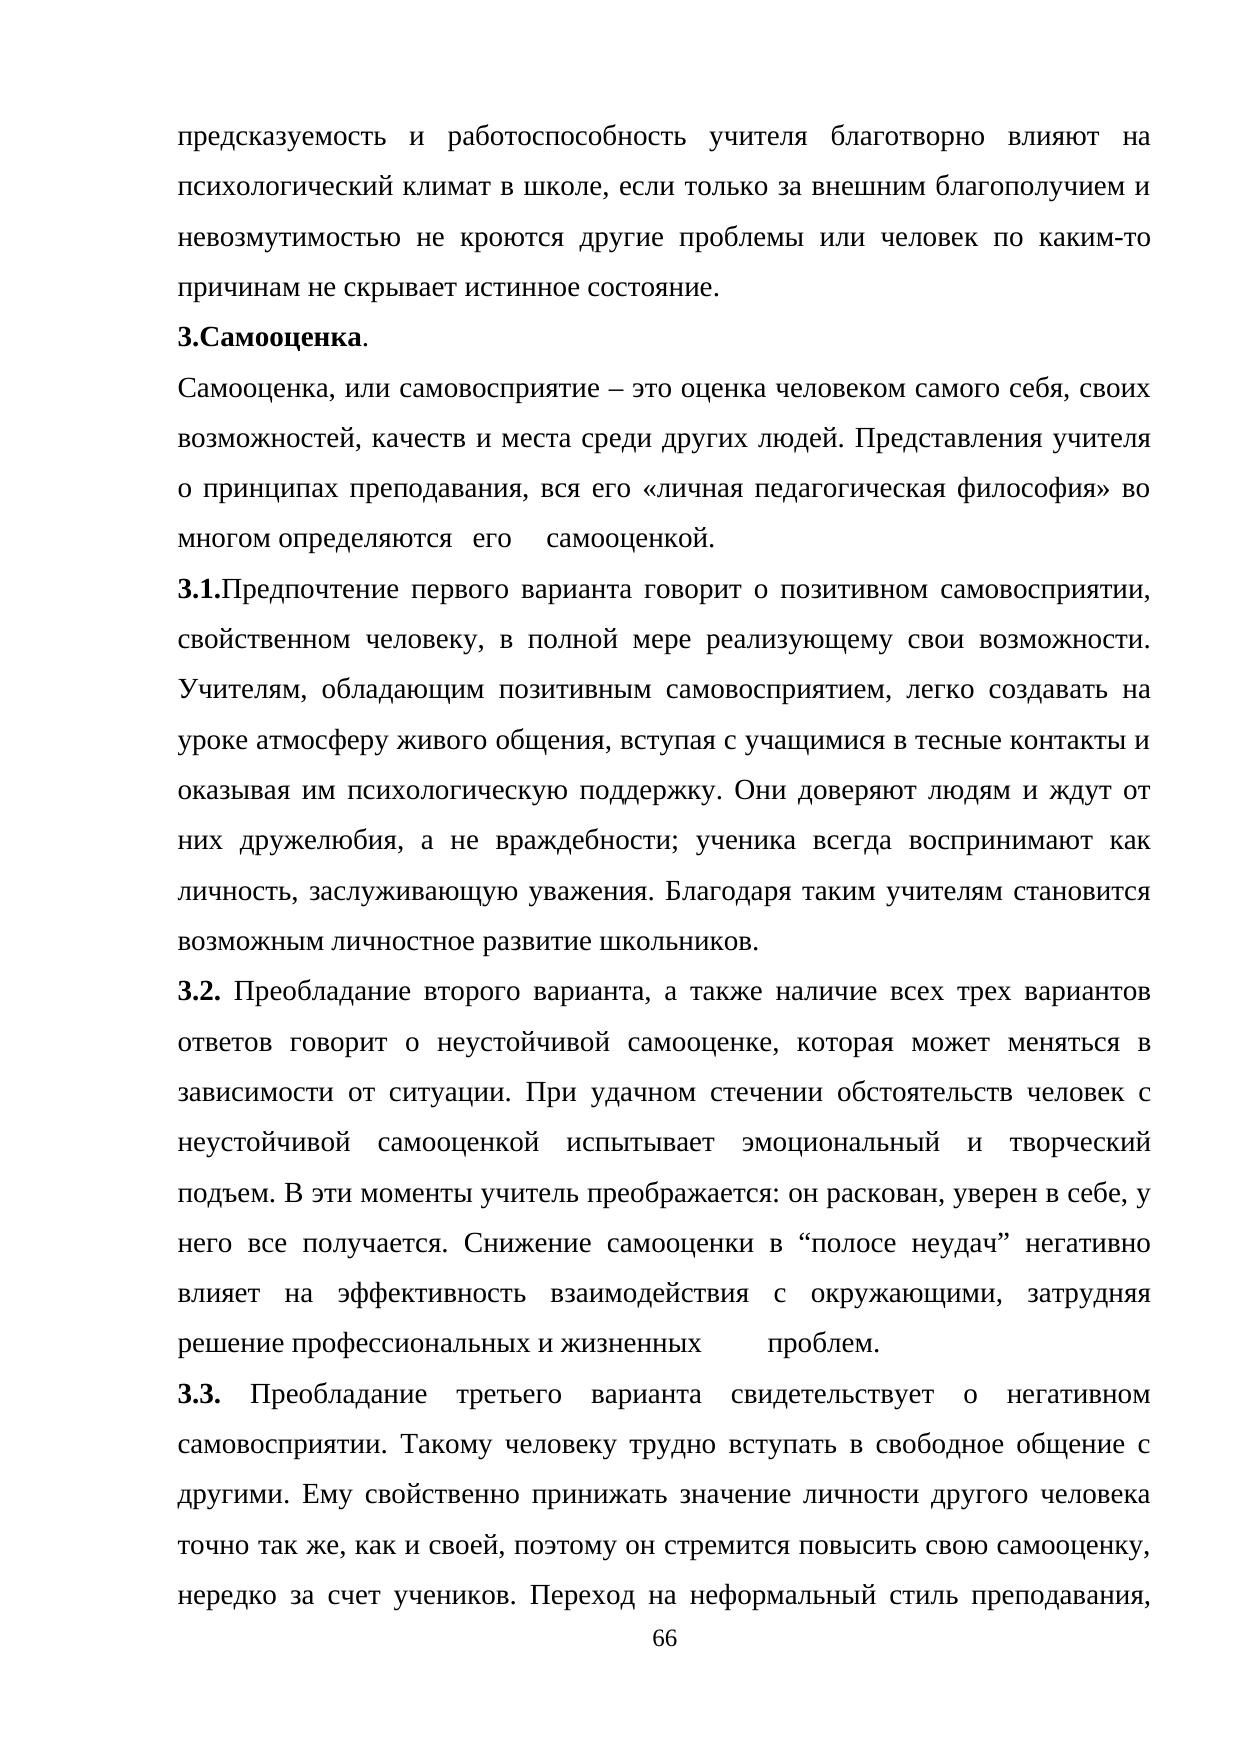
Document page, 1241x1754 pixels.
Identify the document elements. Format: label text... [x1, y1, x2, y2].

text 3.2. Преобладание второго варианта, а также наличие всех трех вариантов ответов говорит о неустойчивой самооценке, которая может меняться в зависимости от ситуации. При удачном стечении обстоятельств человек с неустойчивой самооценкой испытывает эмоциональный и творческий подъем. В эти моменты учитель преображается: он раскован, уверен в себе, у него все получается. Снижение самооценки в “полосе неудач” негативно влияет на эффективность взаимодействия с окружающими, затрудняя решение профессиональных и жизненных проблем. [177, 973, 1152, 1359]
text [177, 1376, 1152, 1611]
text 3.Самооценка. Самооценка, или самовосприятие – это оценка человеком самого себя, своих возможностей, качеств и места среди других людей. Представления учителя о принципах преподавания, вся его «личная педагогическая философия» во многом определяются его самооценкой. [177, 319, 1152, 554]
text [177, 118, 1152, 303]
text 3.1.Предпочтение первого варианта говорит о позитивном самовосприятии, свойственном человеку, в полной мере реализующему свои возможности. Учителям, обладающим позитивным самовосприятием, легко создавать на уроке атмосферу живого общения, вступая с учащимися в тесные контакты и оказывая им психологическую поддержку. Они доверяют людям и ждут от них дружелюбия, а не враждебности; ученика всегда воспринимают как личность, заслуживающую уважения. Благодаря таким учителям становится возможным личностное развитие школьников. [177, 571, 1152, 957]
